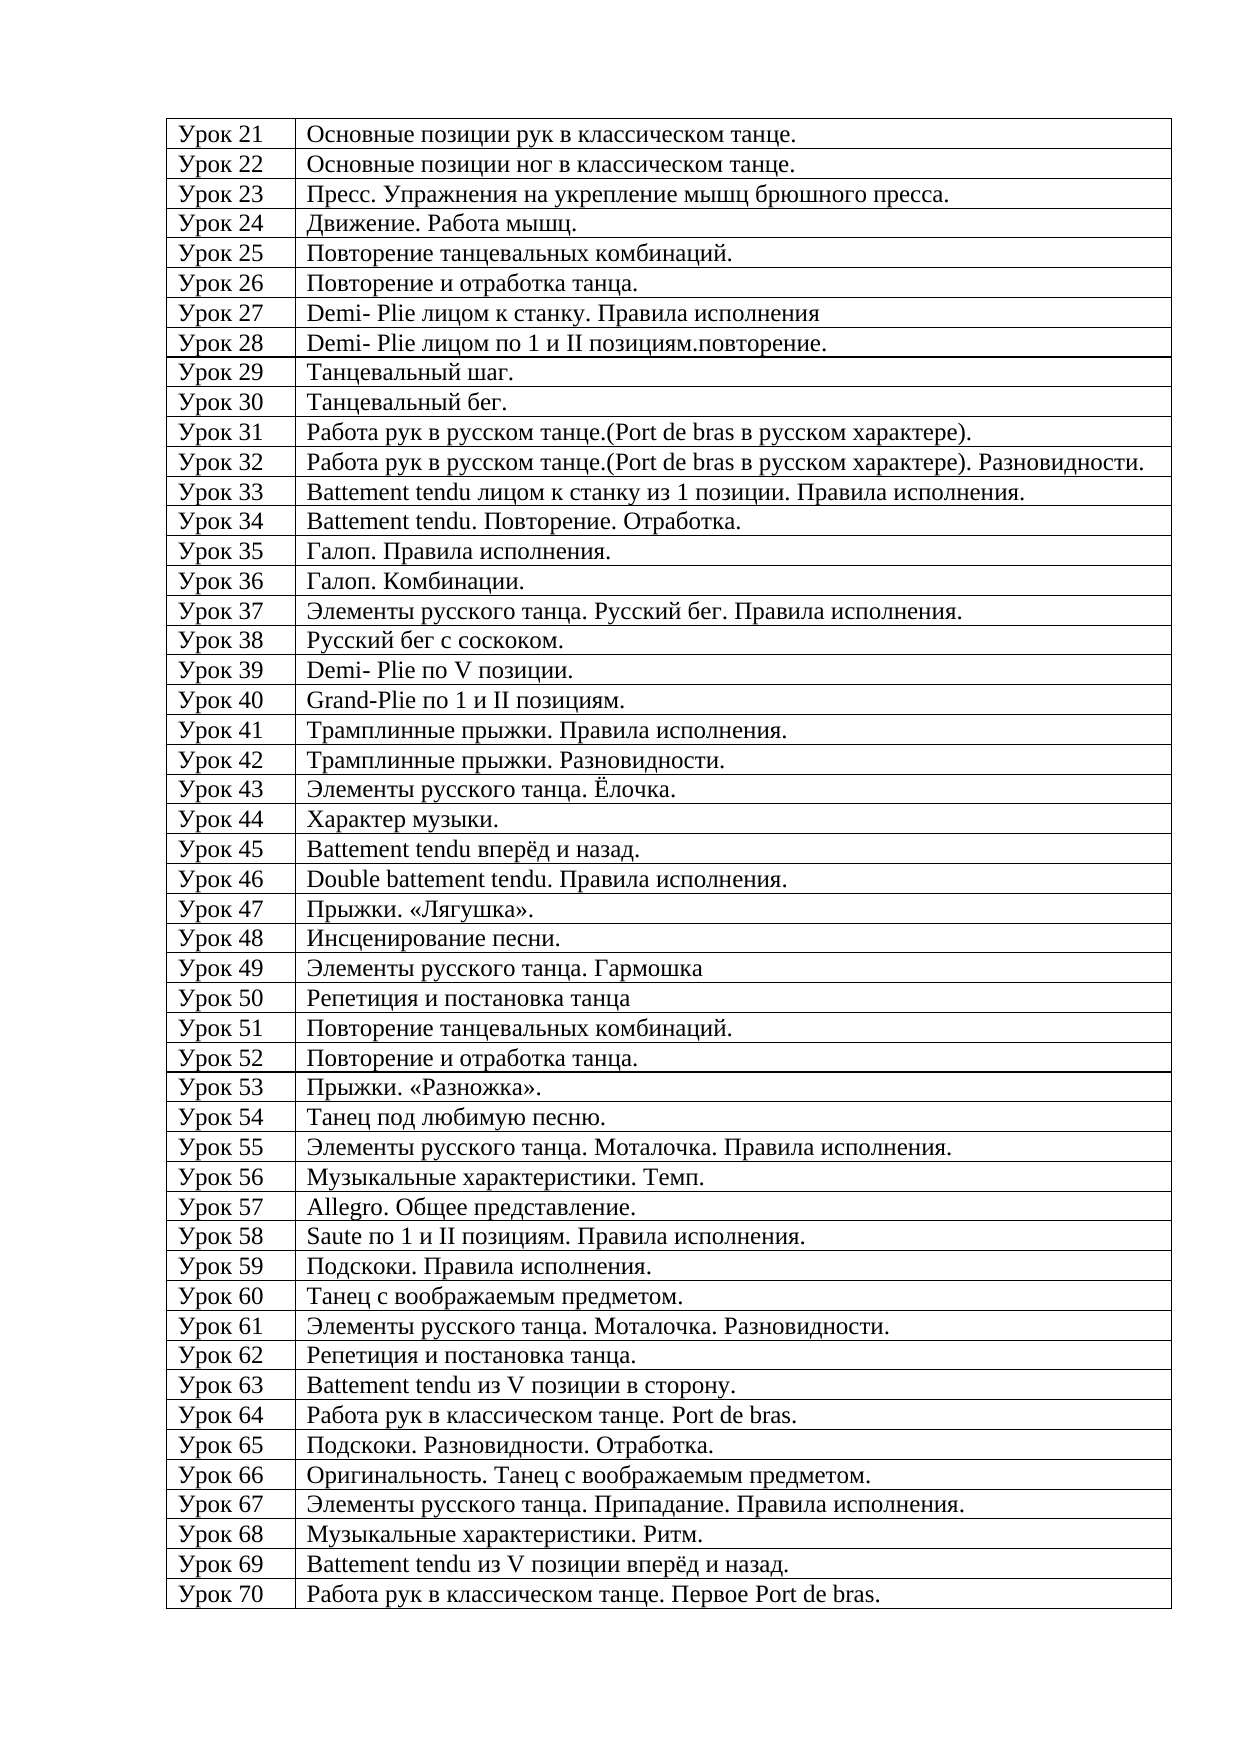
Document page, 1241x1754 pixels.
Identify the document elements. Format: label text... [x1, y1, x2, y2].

table_cell Галоп. Комбинации. [296, 566, 1171, 595]
table_cell Урок 27 [167, 298, 295, 327]
table_cell Элементы русского танца. Припадание. Правила исполнения. [296, 1490, 1171, 1518]
table_cell Урок 38 [167, 626, 295, 654]
table_cell Повторение и отработка танца. [296, 1043, 1171, 1071]
table_cell Урок 44 [167, 804, 295, 833]
table_cell Элементы русского танца. Гармошка [296, 953, 1171, 982]
table_cell Урок 46 [167, 864, 295, 893]
table_cell Demi- Plie по V позиции. [296, 655, 1171, 684]
table_cell Урок 31 [167, 417, 295, 446]
table_cell Double battement tendu. Правила исполнения. [296, 864, 1171, 893]
table_cell Подскоки. Разновидности. Отработка. [296, 1430, 1171, 1459]
table_cell Танец с воображаемым предметом. [296, 1281, 1171, 1310]
table_cell Урок 61 [167, 1311, 295, 1339]
table_cell Урок 25 [167, 238, 295, 267]
table_cell Урок 33 [167, 477, 295, 505]
table_cell Урок 43 [167, 775, 295, 803]
table_cell Demi- Plie лицом по 1 и II позициям.повторение. [296, 328, 1171, 356]
table_cell Музыкальные характеристики. Ритм. [296, 1519, 1171, 1548]
table_cell Урок 49 [167, 953, 295, 982]
table_cell Характер музыки. [296, 804, 1171, 833]
table_cell Урок 51 [167, 1013, 295, 1042]
table_cell Прыжки. «Разножка». [296, 1073, 1171, 1101]
table_cell Урок 45 [167, 834, 295, 863]
table_cell Урок 48 [167, 924, 295, 952]
table_cell Репетиция и постановка танца. [296, 1341, 1171, 1369]
table_cell Работа рук в классическом танце. Первое Port de bras. [296, 1579, 1171, 1608]
table_cell Вattement tendu лицом к станку из 1 позиции. Правила исполнения. [296, 477, 1171, 505]
table_cell Подскоки. Правила исполнения. [296, 1251, 1171, 1280]
table_cell Элементы русского танца. Моталочка. Правила исполнения. [296, 1132, 1171, 1161]
table_cell Урок 58 [167, 1221, 295, 1250]
table_cell Урок 21 [167, 119, 295, 148]
table_cell Танцевальный бег. [296, 387, 1171, 416]
table_cell Урок 35 [167, 536, 295, 565]
table_cell Урок 67 [167, 1490, 295, 1518]
table_cell Работа рук в русском танце.(Port de bras в русском характере). Разновидности. [296, 447, 1171, 476]
table_cell Урок 53 [167, 1073, 295, 1101]
table_cell Урок 26 [167, 268, 295, 297]
table_cell Работа рук в классическом танце. Port de bras. [296, 1400, 1171, 1429]
table_cell Урок 22 [167, 149, 295, 178]
table_cell Урок 60 [167, 1281, 295, 1310]
table_cell Трамплинные прыжки. Разновидности. [296, 745, 1171, 773]
table_cell Grand-Plie по 1 и II позициям. [296, 685, 1171, 714]
table_cell Урок 52 [167, 1043, 295, 1071]
table_cell Урок 57 [167, 1192, 295, 1220]
table_cell Элементы русского танца. Моталочка. Разновидности. [296, 1311, 1171, 1339]
table_cell Инсценирование песни. [296, 924, 1171, 952]
table_cell Урок 54 [167, 1102, 295, 1131]
table_cell Урок 56 [167, 1162, 295, 1191]
table_cell Урок 64 [167, 1400, 295, 1429]
table_cell Репетиция и постановка танца [296, 983, 1171, 1012]
table_cell Урок 62 [167, 1341, 295, 1369]
table_cell Основные позиции ног в классическом танце. [296, 149, 1171, 178]
table_cell Вattement tendu из V позиции в сторону. [296, 1370, 1171, 1399]
table_cell Галоп. Правила исполнения. [296, 536, 1171, 565]
table_cell Урок 42 [167, 745, 295, 773]
table_cell Вattement tendu. Повторение. Отработка. [296, 506, 1171, 535]
table_cell Движение. Работа мышц. [296, 209, 1171, 237]
table_cell Вattement tendu из V позиции вперёд и назад. [296, 1549, 1171, 1578]
table_cell Allegro. Общее представление. [296, 1192, 1171, 1220]
table_cell Русский бег с соскоком. [296, 626, 1171, 654]
table_cell Повторение танцевальных комбинаций. [296, 238, 1171, 267]
table_cell Танец под любимую песню. [296, 1102, 1171, 1131]
table_cell Повторение танцевальных комбинаций. [296, 1013, 1171, 1042]
table_cell Элементы русского танца. Ёлочка. [296, 775, 1171, 803]
table_cell Урок 39 [167, 655, 295, 684]
table_cell Вattement tendu вперёд и назад. [296, 834, 1171, 863]
table_cell Повторение и отработка танца. [296, 268, 1171, 297]
table_cell Урок 36 [167, 566, 295, 595]
table_cell Прыжки. «Лягушка». [296, 894, 1171, 922]
table_cell Музыкальные характеристики. Темп. [296, 1162, 1171, 1191]
table_cell Трамплинные прыжки. Правила исполнения. [296, 715, 1171, 744]
table_cell Урок 65 [167, 1430, 295, 1459]
table_cell Урок 32 [167, 447, 295, 476]
table_cell Урок 30 [167, 387, 295, 416]
table_cell Урок 28 [167, 328, 295, 356]
table_cell Saute по 1 и II позициям. Правила исполнения. [296, 1221, 1171, 1250]
table_cell Урок 23 [167, 179, 295, 207]
table_cell Урок 41 [167, 715, 295, 744]
table_cell Урок 40 [167, 685, 295, 714]
table_cell Урок 55 [167, 1132, 295, 1161]
table_cell Demi- Plie лицом к станку. Правила исполнения [296, 298, 1171, 327]
table_cell Урок 29 [167, 358, 295, 386]
table_cell Танцевальный шаг. [296, 358, 1171, 386]
table_cell Урок 47 [167, 894, 295, 922]
table_cell Урок 24 [167, 209, 295, 237]
table_cell Урок 66 [167, 1460, 295, 1488]
table_cell Основные позиции рук в классическом танце. [296, 119, 1171, 148]
table_cell Урок 59 [167, 1251, 295, 1280]
table_cell Урок 68 [167, 1519, 295, 1548]
table_cell Элементы русского танца. Русский бег. Правила исполнения. [296, 596, 1171, 624]
table_cell Работа рук в русском танце.(Port de bras в русском характере). [296, 417, 1171, 446]
table_cell Урок 70 [167, 1579, 295, 1608]
table_cell Пресс. Упражнения на укрепление мышц брюшного пресса. [296, 179, 1171, 207]
table_cell Урок 63 [167, 1370, 295, 1399]
table_cell Урок 50 [167, 983, 295, 1012]
table_cell Оригинальность. Танец с воображаемым предметом. [296, 1460, 1171, 1488]
table_cell Урок 37 [167, 596, 295, 624]
table_cell Урок 69 [167, 1549, 295, 1578]
table_cell Урок 34 [167, 506, 295, 535]
